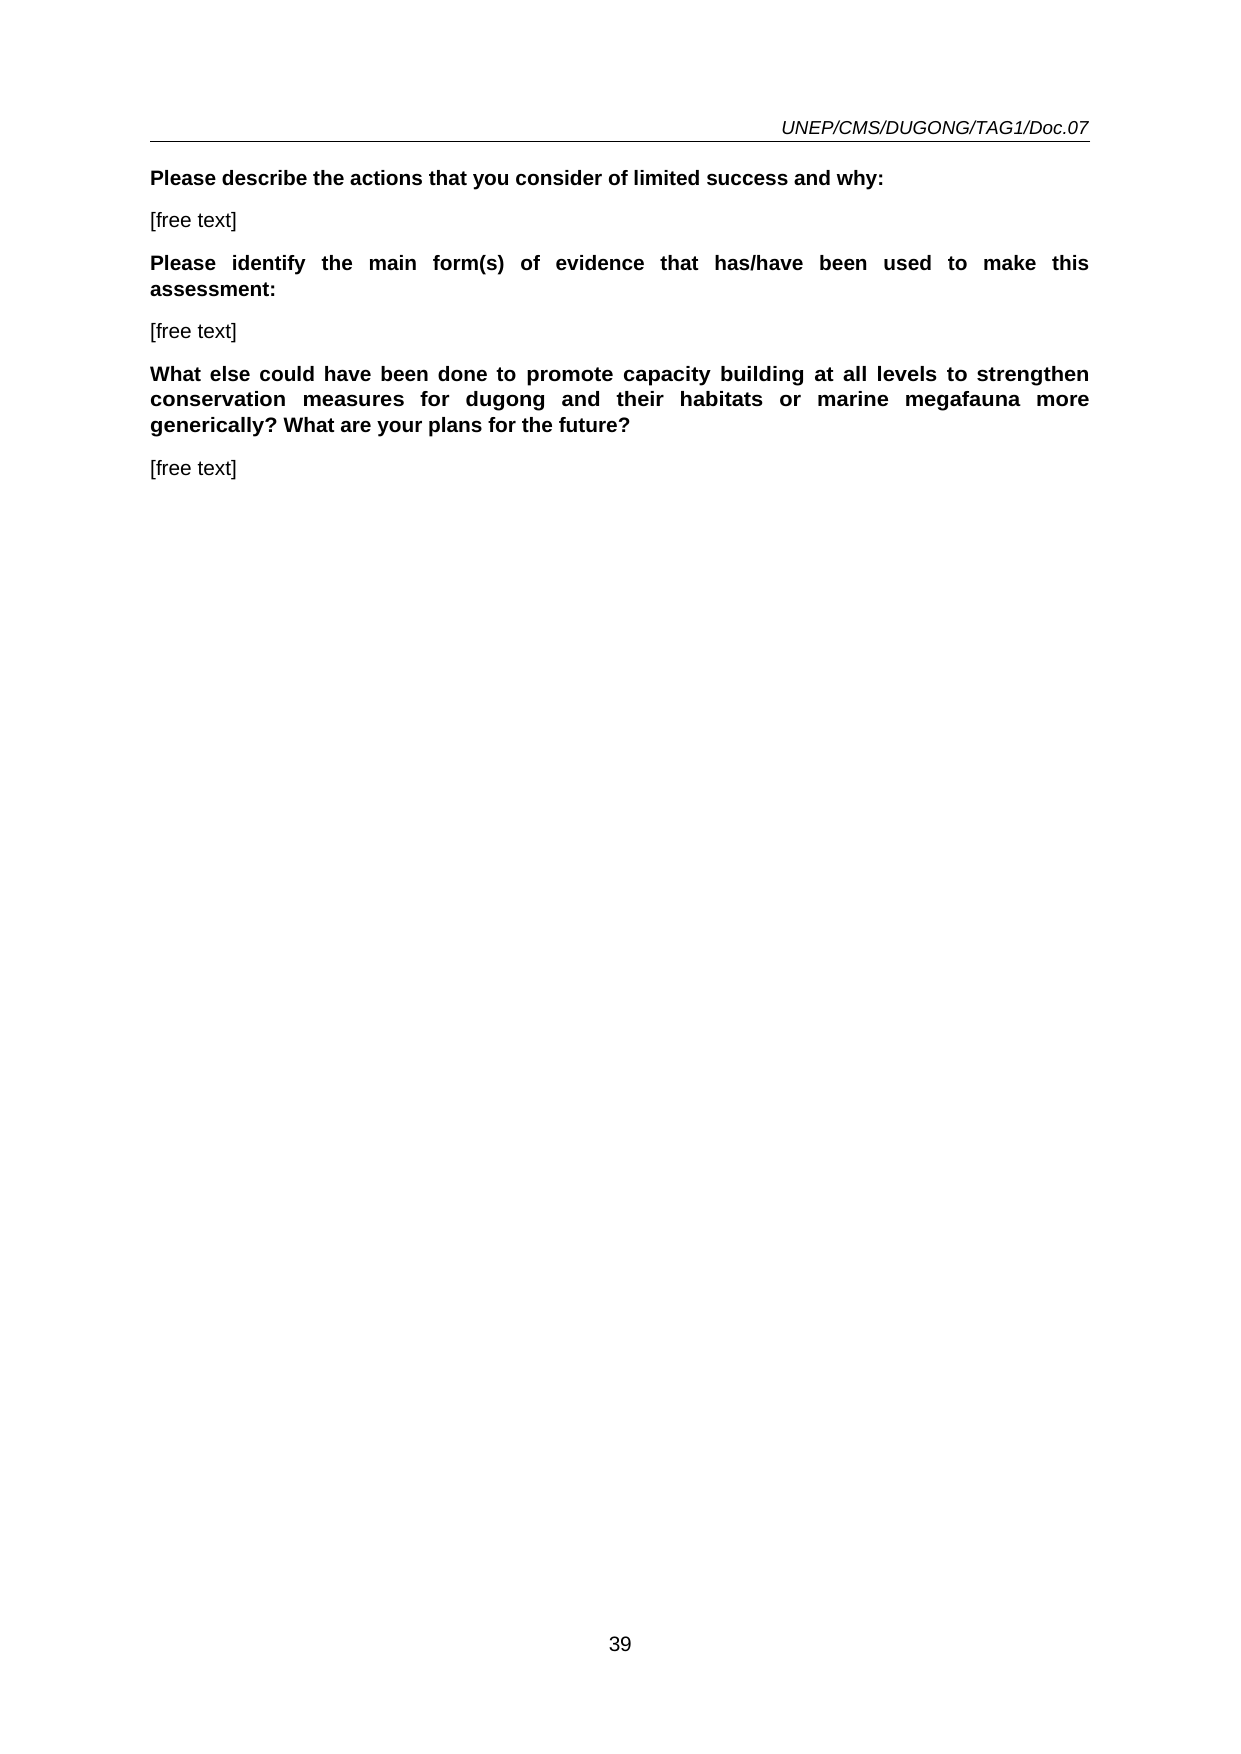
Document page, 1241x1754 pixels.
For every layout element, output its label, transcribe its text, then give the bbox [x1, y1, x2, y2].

text [free text] [150, 208, 1090, 232]
text [free text] [150, 456, 1090, 479]
text Please describe the actions that you consider of limited success and why: [150, 166, 1090, 189]
text What else could have been done to promote capacity building at all levels to strengthen conservation measures for dugong and their habitats or marine megafauna more generically? What are your plans for the future? [150, 361, 1090, 437]
text Please identify the main form(s) of evidence that has/have been used to make this assessment: [150, 251, 1090, 300]
text [free text] [150, 319, 1090, 343]
